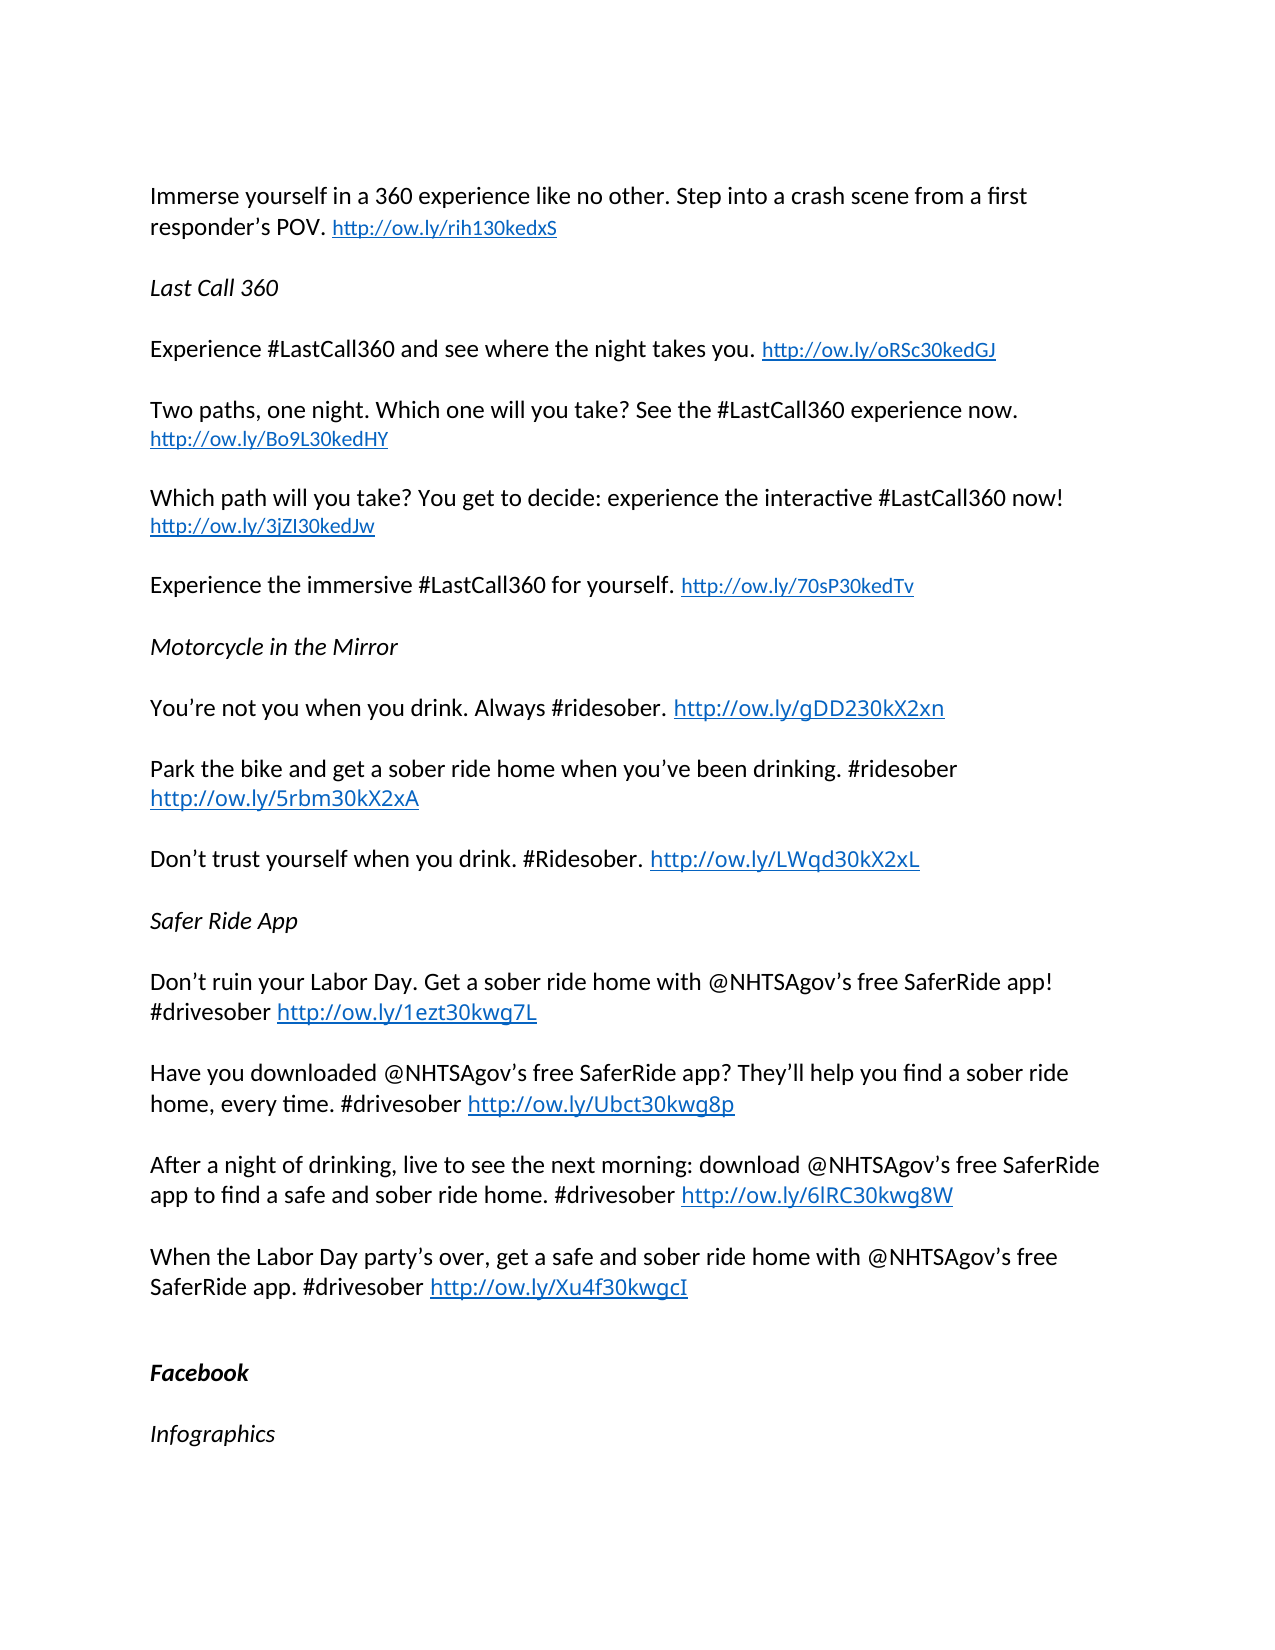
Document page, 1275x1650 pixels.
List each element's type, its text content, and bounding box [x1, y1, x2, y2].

text Safer Ride App [150, 905, 1125, 935]
text Experience #LastCall360 and see where the night takes you. http://ow.ly/oRSc30kedGJ [150, 333, 1125, 364]
text Two paths, one night. Which one will you take? See the #LastCall360 experience now. http://ow.ly/Bo9L30kedHY [150, 394, 1125, 451]
text Which path will you take? You get to decide: experience the interactive #LastCall360 now! http://ow.ly/3jZI30kedJw [150, 482, 1125, 539]
subtitle Facebook [150, 1357, 1125, 1388]
text Immerse yourself in a 360 experience like no other. Step into a crash scene from a first responder’s POV. http://ow.ly/rih130kedxS [150, 181, 1125, 242]
text Motorcycle in the Mirror [150, 631, 1125, 661]
text Don’t trust yourself when you drink. #Ridesober. http://ow.ly/LWqd30kX2xL [150, 844, 1125, 874]
text Experience the immersive #LastCall360 for yourself. http://ow.ly/70sP30kedTv [150, 569, 1125, 600]
text When the Labor Day party’s over, get a safe and sober ride home with @NHTSAgov’s free SaferRide app. #drivesober http://ow.ly/Xu4f30kwgcI [150, 1241, 1125, 1302]
text Have you downloaded @NHTSAgov’s free SaferRide app? They’ll help you find a sober ride home, every time. #drivesober http://ow.ly/Ubct30kwg8p [150, 1057, 1125, 1119]
text Last Call 360 [150, 272, 1125, 303]
text Infographics [150, 1418, 1125, 1449]
text Don’t ruin your Labor Day. Get a sober ride home with @NHTSAgov’s free SaferRide app! #drivesober http://ow.ly/1ezt30kwg7L [150, 966, 1125, 1027]
text After a night of drinking, live to see the next morning: download @NHTSAgov’s free SaferRide app to find a safe and sober ride home. #drivesober http://ow.ly/6lRC30kwg8W [150, 1149, 1125, 1210]
text You’re not you when you drink. Always #ridesober. http://ow.ly/gDD230kX2xn [150, 692, 1125, 722]
text Park the bike and get a sober ride home when you’ve been drinking. #ridesober http://ow.ly/5rbm30kX2xA [150, 753, 1125, 813]
